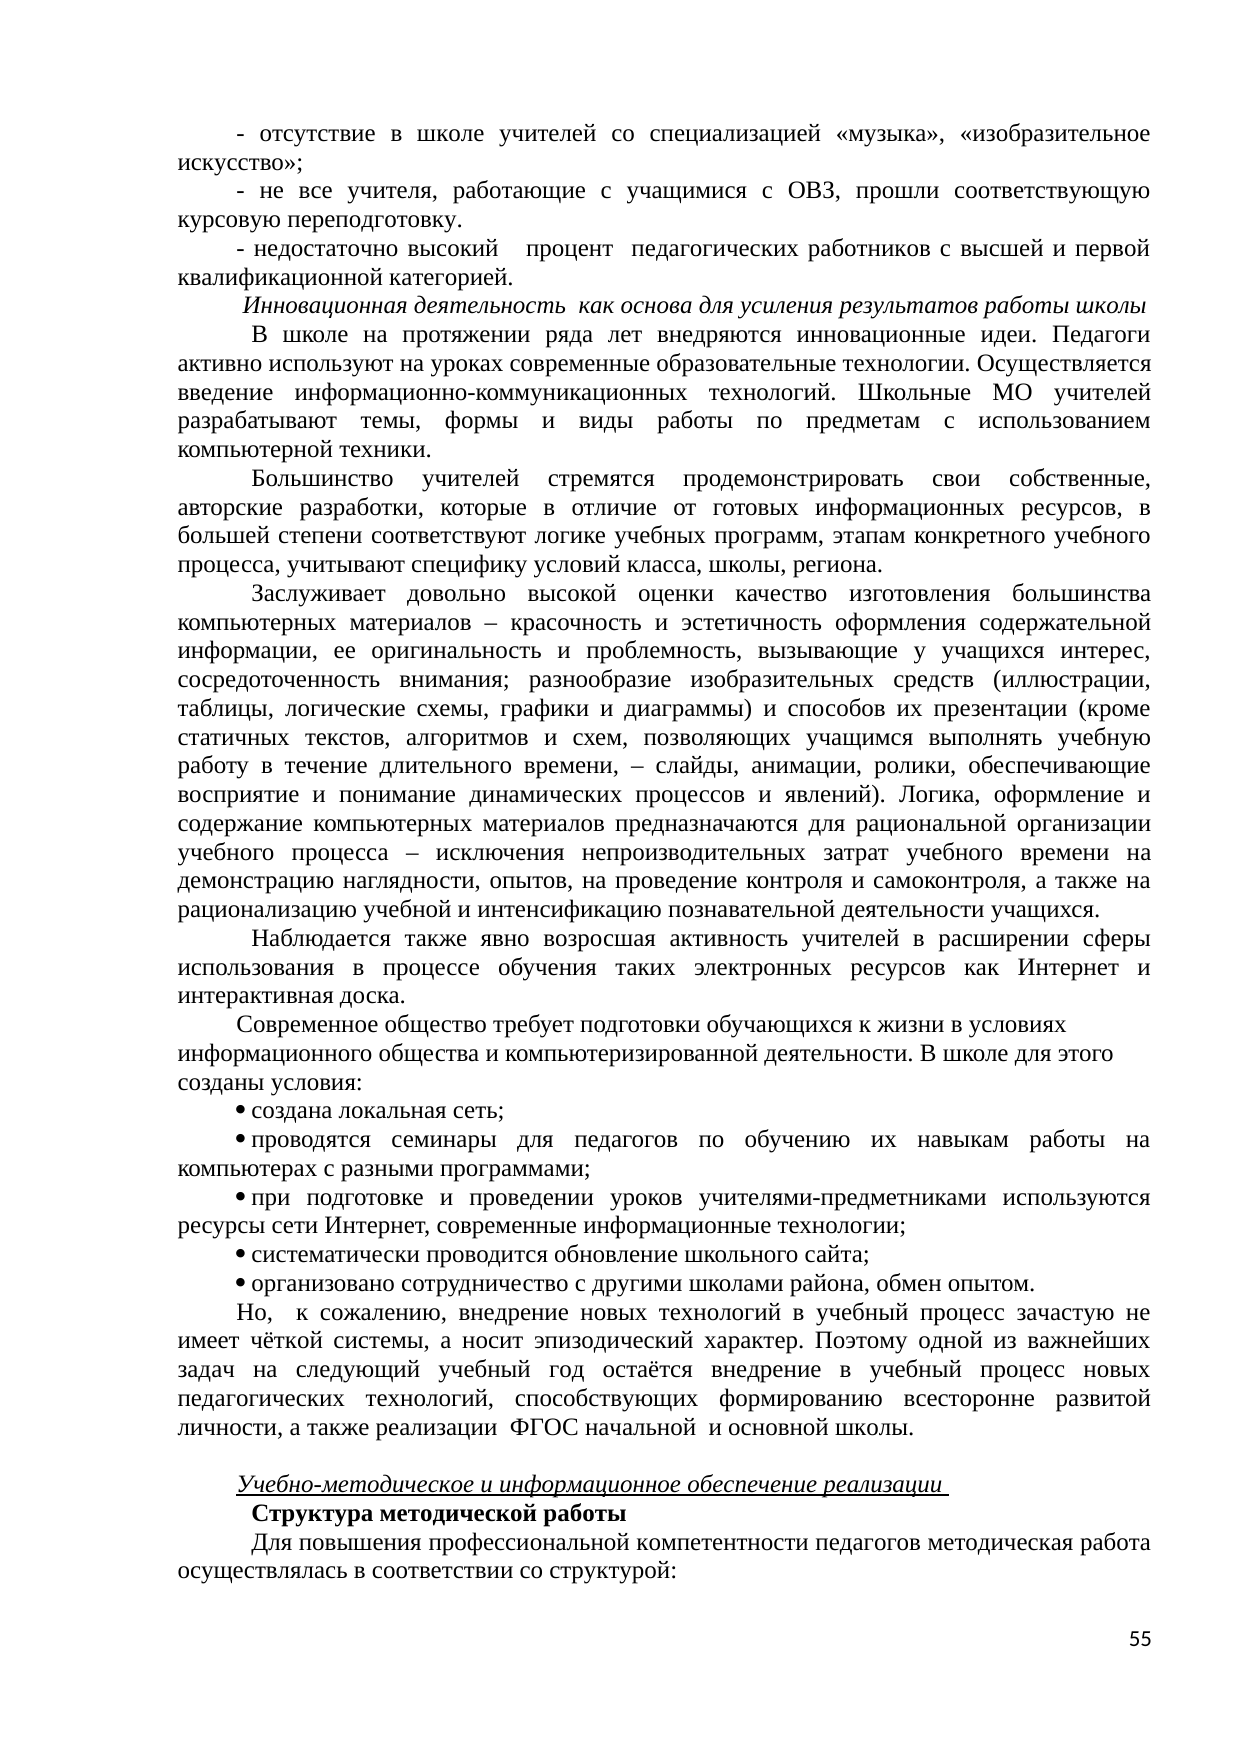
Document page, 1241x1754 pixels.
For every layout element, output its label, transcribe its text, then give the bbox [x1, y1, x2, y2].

text - не все учителя, работающие с учащимися с ОВЗ, прошли соответствующую курсовую переподготовку. [177, 176, 1152, 233]
list при подготовке и проведении уроков учителями-предметниками используются ресурсы сети Интернет, современные информационные технологии; [177, 1182, 1152, 1239]
text В школе на протяжении ряда лет внедряются инновационные идеи. Педагоги активно используют на уроках современные образовательные технологии. Осуществляется введение информационно-коммуникационных технологий. Школьные МО учителей разрабатывают темы, формы и виды работы по предметам с использованием компьютерной техники. [177, 319, 1152, 463]
list проводятся семинары для педагогов по обучению их навыкам работы на компьютерах с разными программами; [177, 1124, 1152, 1182]
text Для повышения профессиональной компетентности педагогов методическая работа осуществлялась в соответствии со структурой: [177, 1527, 1152, 1584]
text Структура методической работы [177, 1498, 1152, 1527]
list создана локальная сеть; [177, 1096, 1152, 1124]
list систематически проводится обновление школьного сайта; [177, 1239, 1152, 1268]
text Но, к сожалению, внедрение новых технологий в учебный процесс зачастую не имеет чёткой системы, а носит эпизодический характер. Поэтому одной из важнейших задач на следующий учебный год остаётся внедрение в учебный процесс новых педагогических технологий, способствующих формированию всесторонне развитой личности, а также реализации ФГОС начальной и основной школы. [177, 1297, 1152, 1441]
text Наблюдается также явно возросшая активность учителей в расширении сферы использования в процессе обучения таких электронных ресурсов как Интернет и интерактивная доска. [177, 923, 1152, 1009]
text - отсутствие в школе учителей со специализацией «музыка», «изобразительное искусство»; [177, 118, 1152, 176]
text Современное общество требует подготовки обучающихся к жизни в условиях информационного общества и компьютеризированной деятельности. В школе для этого созданы условия: [177, 1009, 1152, 1096]
text Большинство учителей стремятся продемонстрировать свои собственные, авторские разработки, которые в отличие от готовых информационных ресурсов, в большей степени соответствуют логике учебных программ, этапам конкретного учебного процесса, учитывают специфику условий класса, школы, региона. [177, 463, 1152, 578]
list организовано сотрудничество с другими школами района, обмен опытом. [177, 1268, 1152, 1297]
text Заслуживает довольно высокой оценки качество изготовления большинства компьютерных материалов – красочность и эстетичность оформления содержательной информации, ее оригинальность и проблемность, вызывающие у учащихся интерес, сосредоточенность внимания; разнообразие изобразительных средств (иллюстрации, таблицы, логические схемы, графики и диаграммы) и способов их презентации (кроме статичных текстов, алгоритмов и схем, позволяющих учащимся выполнять учебную работу в течение длительного времени, – слайды, анимации, ролики, обеспечивающие восприятие и понимание динамических процессов и явлений). Логика, оформление и содержание компьютерных материалов предназначаются для рациональной организации учебного процесса – исключения непроизводительных затрат учебного времени на демонстрацию наглядности, опытов, на проведение контроля и самоконтроля, а также на рационализацию учебной и интенсификацию познавательной деятельности учащихся. [177, 578, 1152, 923]
text - недостаточно высокий процент педагогических работников с высшей и первой квалификационной категорией. [177, 233, 1152, 291]
text Инновационная деятельность как основа для усиления результатов работы школы [177, 291, 1152, 319]
text Учебно-методическое и информационное обеспечение реализации [177, 1469, 1152, 1498]
